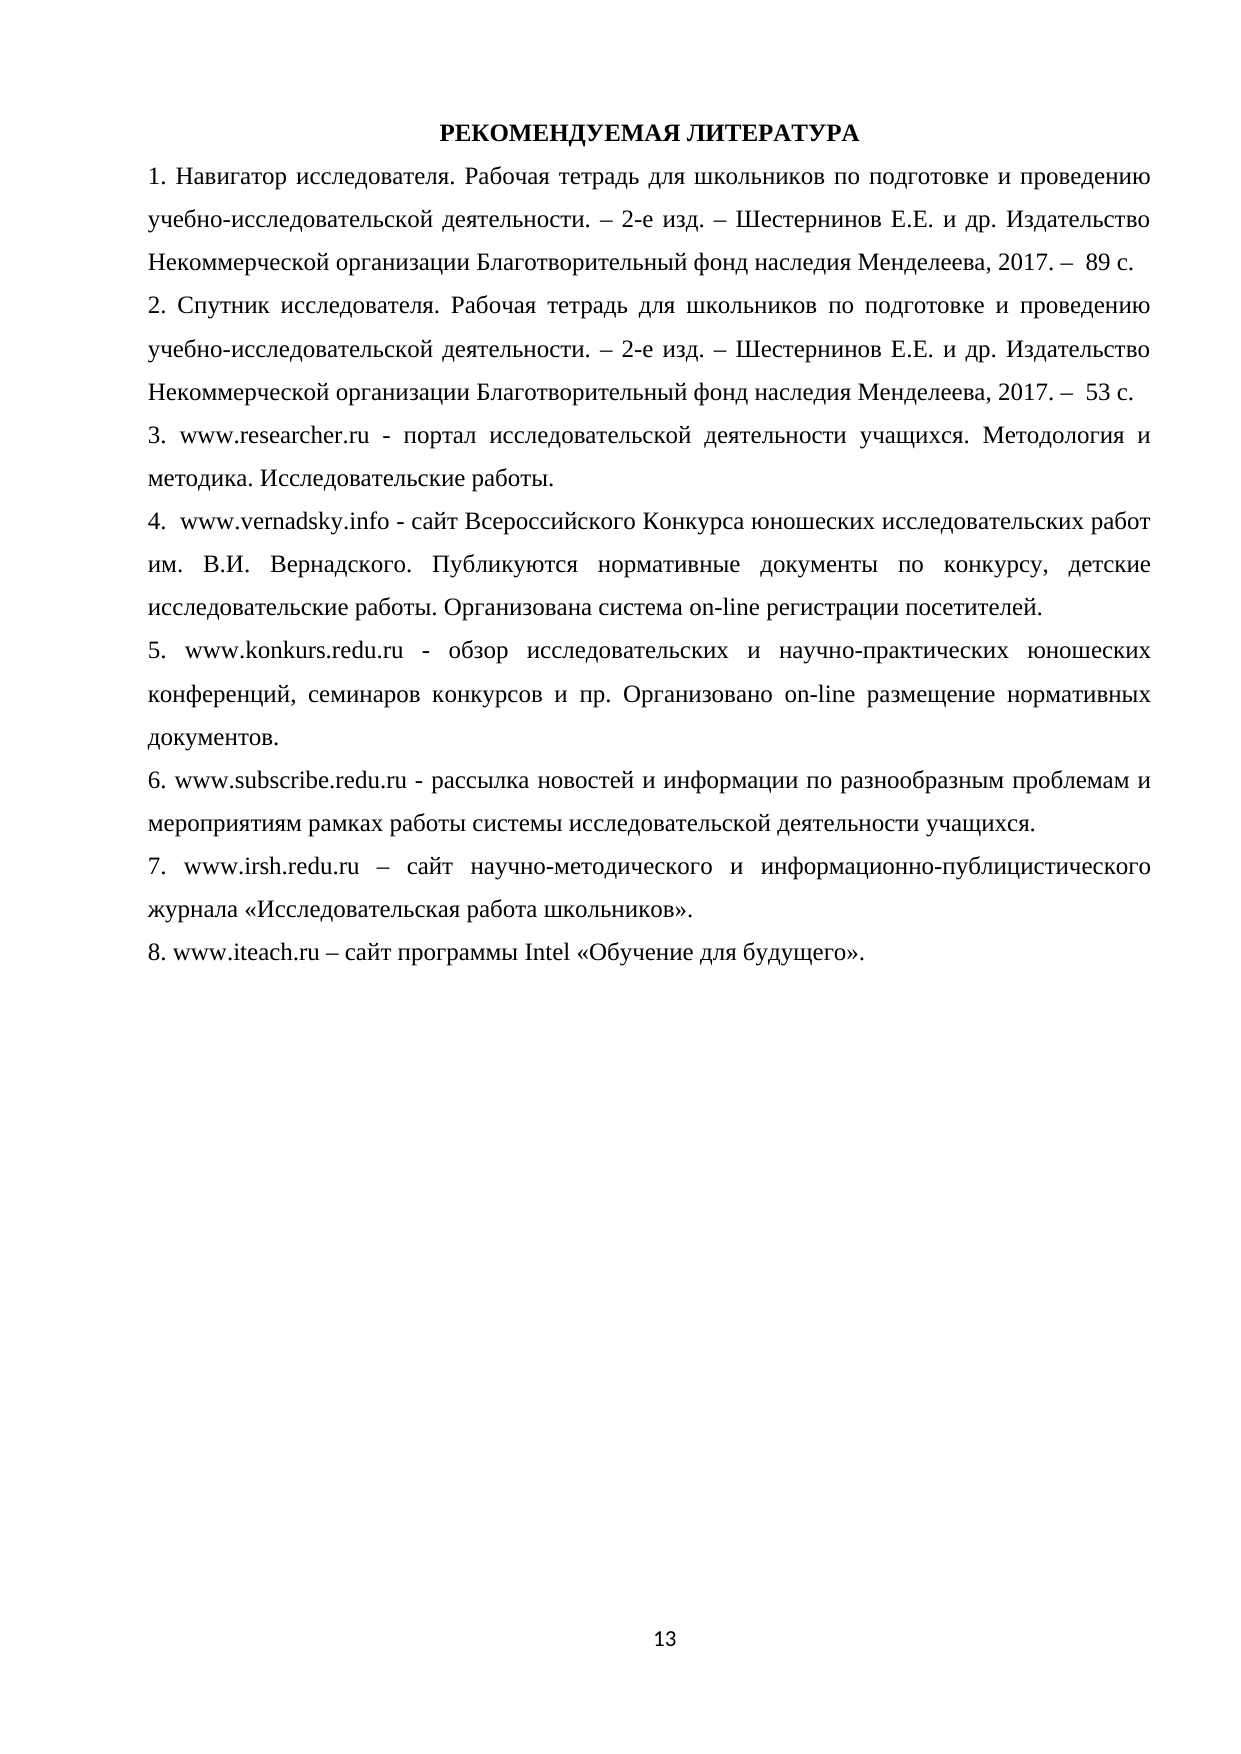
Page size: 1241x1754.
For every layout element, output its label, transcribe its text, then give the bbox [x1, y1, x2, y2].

text 8. www.iteach.ru – сайт программы Intel «Обучение для будущего». [148, 937, 1152, 966]
text 7. www.irsh.redu.ru – сайт научно-методического и информационно-публицистического журнала «Исследовательская работа школьников». [148, 851, 1152, 923]
text 4. www.vernadsky.info - сайт Всероссийского Конкурса юношеских исследовательских работ им. В.И. Вернадского. Публикуются нормативные документы по конкурсу, детские исследовательские работы. Организована система on-line регистрации посетителей. [148, 506, 1152, 621]
text 2. Спутник исследователя. Рабочая тетрадь для школьников по подготовке и проведению учебно-исследовательской деятельности. – 2-е изд. – Шестернинов Е.Е. и др. Издательство Некоммерческой организации Благотворительный фонд наследия Менделеева, 2017. – 53 с. [148, 291, 1152, 406]
text 1. Навигатор исследователя. Рабочая тетрадь для школьников по подготовке и проведению учебно-исследовательской деятельности. – 2-е изд. – Шестернинов Е.Е. и др. Издательство Некоммерческой организации Благотворительный фонд наследия Менделеева, 2017. – 89 с. [148, 161, 1152, 276]
text 5. www.konkurs.redu.ru - обзор исследовательских и научно-практических юношеских конференций, семинаров конкурсов и пр. Организовано on-line размещение нормативных документов. [148, 636, 1152, 751]
text РЕКОМЕНДУЕМАЯ ЛИТЕРАТУРА [148, 118, 1152, 147]
text 3. www.researcher.ru - портал исследовательской деятельности учащихся. Методология и методика. Исследовательские работы. [148, 420, 1152, 492]
text 6. www.subscribe.redu.ru - рассылка новостей и информации по разнообразным проблемам и мероприятиям рамках работы системы исследовательской деятельности учащихся. [148, 765, 1152, 837]
